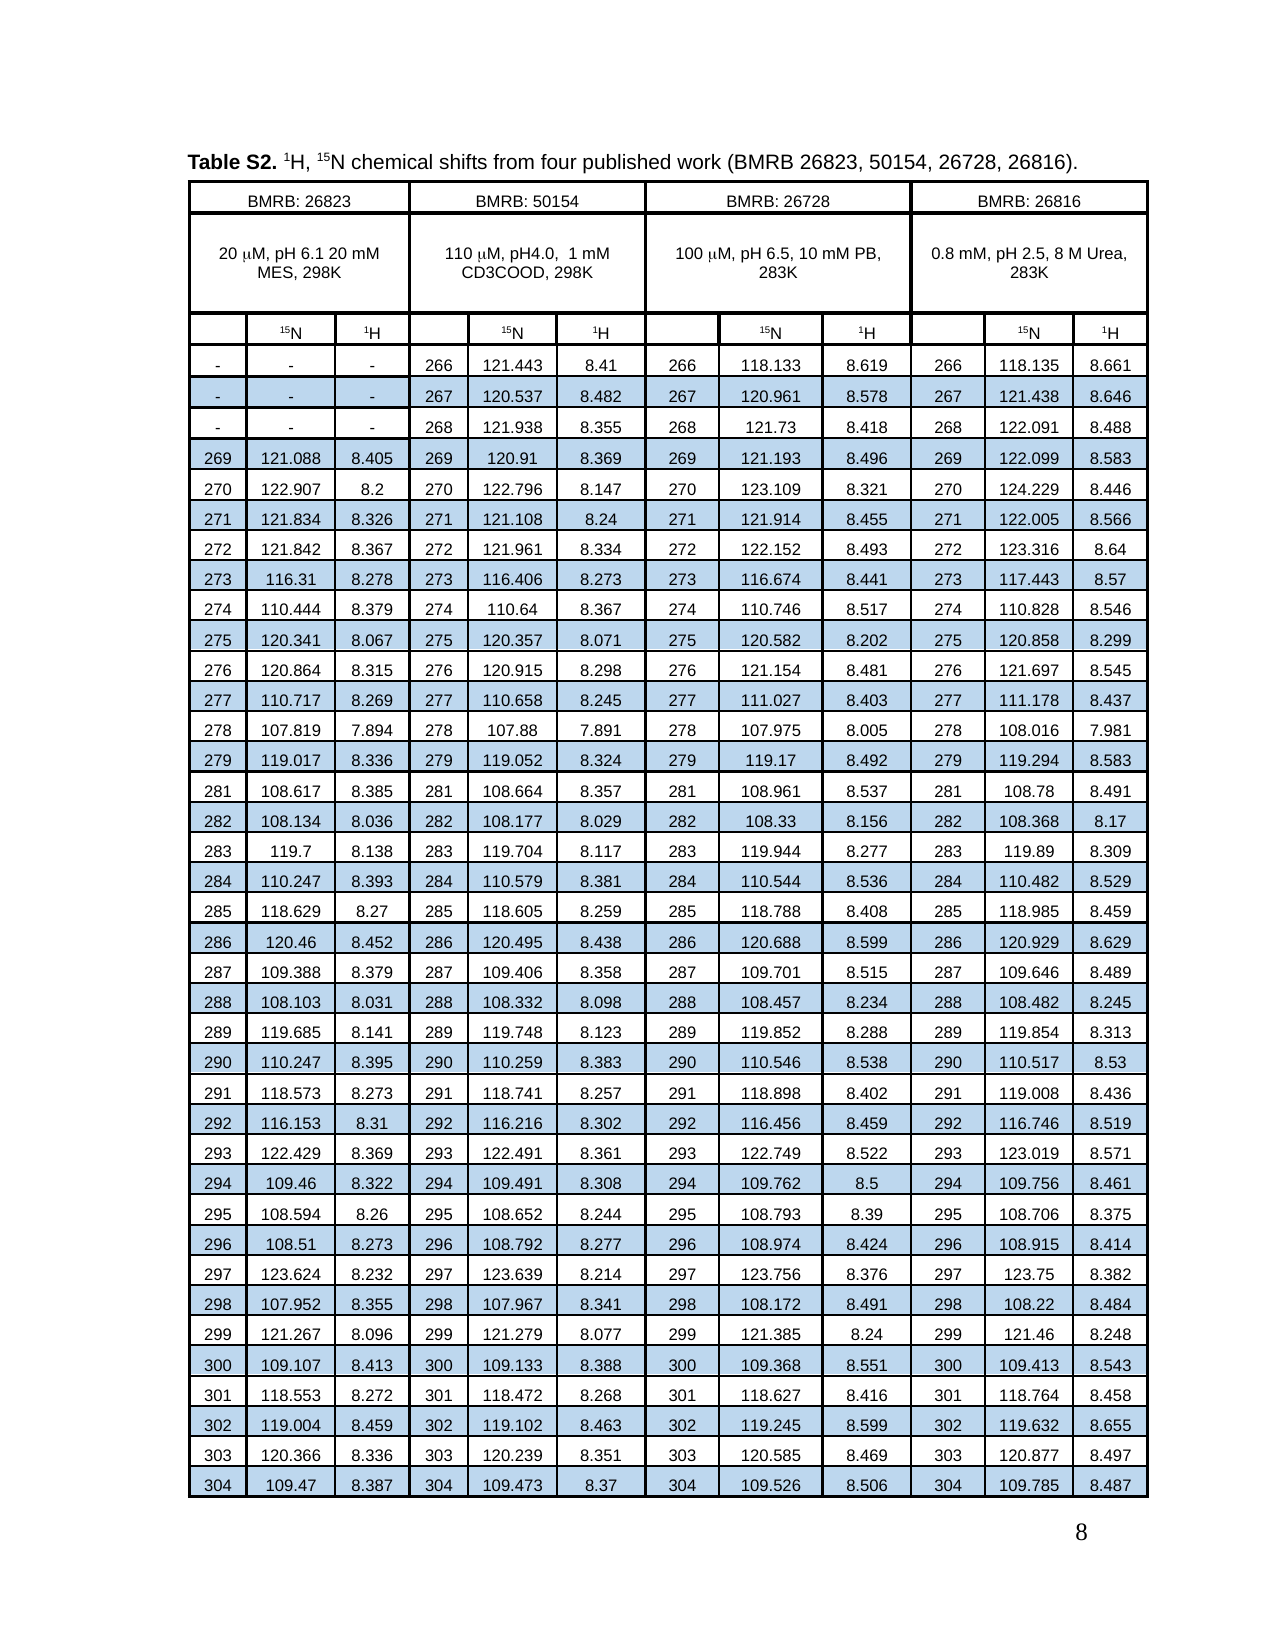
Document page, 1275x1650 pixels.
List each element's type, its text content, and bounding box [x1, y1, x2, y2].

table_cell 8.26 [336, 1195, 408, 1223]
table_cell 123.624 [248, 1256, 334, 1284]
table_cell 109.785 [986, 1467, 1072, 1495]
table_cell 119.685 [248, 1014, 334, 1042]
table_cell 8.214 [558, 1256, 644, 1284]
table_cell 7.891 [558, 712, 644, 740]
subtitle Table S2. 1H, 15N chemical shifts from four published work (BMRB 26823, 50154, 26728, 26816). [187, 150, 1087, 174]
table_cell 122.796 [469, 470, 556, 498]
table_cell 116.153 [248, 1105, 334, 1133]
table_cell 108.78 [986, 773, 1072, 801]
table_cell 110.517 [986, 1044, 1072, 1072]
table_cell 119.245 [720, 1407, 821, 1435]
table_cell 123.75 [986, 1256, 1072, 1284]
table_cell 110.717 [248, 682, 334, 710]
table_cell 1H [1075, 315, 1146, 343]
table_cell 266 [647, 346, 718, 374]
table_cell 285 [647, 893, 718, 921]
table_cell 1H [337, 315, 408, 343]
table_cell 110.444 [248, 591, 334, 619]
table_cell 120.239 [469, 1437, 556, 1465]
table_cell 121.834 [248, 501, 334, 529]
table_cell 119.17 [720, 742, 821, 770]
table_cell 8.273 [336, 1226, 408, 1254]
table_cell 118.133 [720, 346, 821, 374]
table_cell 111.178 [986, 682, 1072, 710]
table_cell 298 [411, 1286, 467, 1314]
table_cell 120.915 [469, 652, 556, 680]
table_cell 108.974 [720, 1226, 821, 1254]
table_cell 302 [912, 1407, 984, 1435]
table_cell 8.41 [558, 346, 644, 374]
table_cell 303 [912, 1437, 984, 1465]
table_cell 8.098 [558, 984, 644, 1012]
table_cell 1H [558, 315, 644, 343]
table_cell 292 [191, 1105, 245, 1133]
table_cell 304 [191, 1467, 245, 1495]
table_cell 304 [411, 1467, 467, 1495]
table_cell 120.582 [720, 621, 821, 649]
table_cell 299 [411, 1316, 467, 1344]
table_cell 8.138 [336, 833, 408, 861]
table_cell 303 [411, 1437, 467, 1465]
table_cell - [191, 346, 245, 374]
table_cell 273 [411, 561, 467, 589]
table_cell 277 [411, 682, 467, 710]
table_cell 15N [721, 315, 821, 343]
table_cell - [336, 409, 408, 437]
table_cell 121.108 [469, 501, 556, 529]
table_cell 271 [411, 501, 467, 529]
table_cell 8.244 [558, 1195, 644, 1223]
table_cell 8.492 [824, 742, 910, 770]
table_cell 297 [647, 1256, 718, 1284]
table_cell 8.341 [558, 1286, 644, 1314]
table_cell 120.688 [720, 924, 821, 952]
table_cell 8.388 [558, 1346, 644, 1374]
table_cell 8.661 [1074, 346, 1146, 374]
table_cell 109.133 [469, 1346, 556, 1374]
table_cell 8.455 [824, 501, 910, 529]
table_cell 292 [912, 1105, 984, 1133]
table_cell 296 [411, 1226, 467, 1254]
table_cell 109.762 [720, 1165, 821, 1193]
table_cell 107.967 [469, 1286, 556, 1314]
table_cell 109.368 [720, 1346, 821, 1374]
table_cell 119.89 [986, 833, 1072, 861]
table_cell 267 [647, 377, 718, 406]
table_cell 8.578 [824, 377, 910, 406]
table_cell 8.375 [1074, 1195, 1146, 1223]
table_cell 285 [411, 893, 467, 921]
table_cell 110.579 [469, 863, 556, 891]
table_cell 8.17 [1074, 803, 1146, 831]
table_cell 109.526 [720, 1467, 821, 1495]
table_cell 276 [191, 652, 245, 680]
table_cell 290 [912, 1044, 984, 1072]
table_cell 108.617 [248, 773, 334, 801]
table_cell 8.385 [336, 773, 408, 801]
table_cell 118.629 [248, 893, 334, 921]
table_cell 274 [411, 591, 467, 619]
table_cell 8.24 [824, 1316, 910, 1344]
table_cell 8.367 [558, 591, 644, 619]
table_cell 8.324 [558, 742, 644, 770]
table_cell 109.47 [248, 1467, 334, 1495]
table_cell 8.117 [558, 833, 644, 861]
table_cell 281 [411, 773, 467, 801]
table_cell 121.842 [248, 531, 334, 559]
table_cell 267 [411, 377, 467, 406]
table_cell 8.481 [824, 652, 910, 680]
table_cell 274 [912, 591, 984, 619]
table_cell 8.459 [824, 1105, 910, 1133]
table_cell 302 [647, 1407, 718, 1435]
table_cell 282 [411, 803, 467, 831]
table_cell 281 [191, 773, 245, 801]
table_cell 272 [912, 531, 984, 559]
table_cell 8.438 [558, 924, 644, 952]
table_cell 120.537 [469, 377, 556, 406]
table_cell 100 M, pH 6.5, 10 mM PB, 283K [647, 215, 909, 311]
table_cell 299 [647, 1316, 718, 1344]
table_cell 116.674 [720, 561, 821, 589]
table_cell 299 [191, 1316, 245, 1344]
table_cell 8.437 [1074, 682, 1146, 710]
table_cell 8.336 [336, 1437, 408, 1465]
table_cell 8.257 [558, 1075, 644, 1103]
table_cell 8.334 [558, 531, 644, 559]
table_cell 119.632 [986, 1407, 1072, 1435]
table_cell 301 [912, 1377, 984, 1405]
table_cell 8.381 [558, 863, 644, 891]
table_cell 110.658 [469, 682, 556, 710]
table_cell 109.107 [248, 1346, 334, 1374]
table_cell 109.388 [248, 954, 334, 982]
table_cell 295 [191, 1195, 245, 1223]
table_cell 116.456 [720, 1105, 821, 1133]
table_cell 110.828 [986, 591, 1072, 619]
table_cell 301 [647, 1377, 718, 1405]
table_cell 109.756 [986, 1165, 1072, 1193]
table_cell 278 [191, 712, 245, 740]
table_cell 270 [411, 470, 467, 498]
table_cell 283 [647, 833, 718, 861]
table_cell 8.358 [558, 954, 644, 982]
table_cell 293 [647, 1135, 718, 1163]
table_cell 8.141 [336, 1014, 408, 1042]
table_cell 8.005 [824, 712, 910, 740]
table_cell 8.459 [336, 1407, 408, 1435]
table_cell 8.488 [1074, 408, 1146, 437]
table_cell 8.029 [558, 803, 644, 831]
table_cell 294 [411, 1165, 467, 1193]
table_cell 287 [647, 954, 718, 982]
table_cell 110.544 [720, 863, 821, 891]
table_cell 118.627 [720, 1377, 821, 1405]
table_cell 8.147 [558, 470, 644, 498]
table_cell 8.369 [558, 439, 644, 468]
table_header BMRB: 26816 [913, 183, 1146, 211]
table_header BMRB: 26823 [191, 183, 408, 211]
table_cell 285 [912, 893, 984, 921]
table_cell 300 [411, 1346, 467, 1374]
table_cell 109.491 [469, 1165, 556, 1193]
table_cell 122.152 [720, 531, 821, 559]
table_cell 108.652 [469, 1195, 556, 1223]
table_cell 0.8 mM, pH 2.5, 8 M Urea, 283K [913, 215, 1146, 311]
table_cell 270 [912, 470, 984, 498]
table_cell 304 [912, 1467, 984, 1495]
table_cell 292 [647, 1105, 718, 1133]
table_cell 15N [986, 315, 1072, 343]
table_cell 118.605 [469, 893, 556, 921]
table_cell 286 [191, 924, 245, 952]
table_cell 122.429 [248, 1135, 334, 1163]
table_cell 8.403 [824, 682, 910, 710]
table_cell 293 [912, 1135, 984, 1163]
table_cell 120.495 [469, 924, 556, 952]
table_cell 110.247 [248, 1044, 334, 1072]
table_cell 8.529 [1074, 863, 1146, 891]
table_cell 301 [411, 1377, 467, 1405]
table_cell 270 [647, 470, 718, 498]
table_cell - [336, 346, 408, 374]
table_cell 8.37 [558, 1467, 644, 1495]
table_cell 8.277 [824, 833, 910, 861]
table_cell 298 [647, 1286, 718, 1314]
table_cell 279 [411, 742, 467, 770]
table_cell 8.369 [336, 1135, 408, 1163]
table_cell 8.571 [1074, 1135, 1146, 1163]
table_cell 8.31 [336, 1105, 408, 1133]
table_cell 120.341 [248, 621, 334, 649]
table_cell 8.202 [824, 621, 910, 649]
table_cell 281 [647, 773, 718, 801]
table_cell 110.746 [720, 591, 821, 619]
table_cell 110.546 [720, 1044, 821, 1072]
table_cell 8.463 [558, 1407, 644, 1435]
table_cell 8.452 [336, 924, 408, 952]
table_cell 8.459 [1074, 893, 1146, 921]
table_cell 7.981 [1074, 712, 1146, 740]
table_cell 273 [191, 561, 245, 589]
table_cell 8.245 [1074, 984, 1146, 1012]
table_cell 298 [191, 1286, 245, 1314]
table_cell 8.315 [336, 652, 408, 680]
table_cell 118.764 [986, 1377, 1072, 1405]
table_cell - [248, 378, 334, 406]
table_cell 108.172 [720, 1286, 821, 1314]
table_cell 108.332 [469, 984, 556, 1012]
table_cell 271 [191, 501, 245, 529]
table_cell 298 [912, 1286, 984, 1314]
table_cell 277 [912, 682, 984, 710]
table_cell 8.2 [336, 470, 408, 498]
table_cell 119.017 [248, 742, 334, 770]
table_cell 8.515 [824, 954, 910, 982]
table_cell 269 [647, 439, 718, 468]
table_cell 290 [647, 1044, 718, 1072]
table_cell 8.405 [336, 440, 408, 468]
table_cell [411, 315, 467, 343]
table_cell 291 [411, 1075, 467, 1103]
table_cell 121.088 [248, 440, 334, 468]
table_cell 282 [647, 803, 718, 831]
table_cell 122.907 [248, 470, 334, 498]
table_cell 8.482 [558, 377, 644, 406]
table_cell 118.553 [248, 1377, 334, 1405]
table_cell 8.519 [1074, 1105, 1146, 1133]
table_cell 120.864 [248, 652, 334, 680]
table_cell 8.269 [336, 682, 408, 710]
table_cell 116.216 [469, 1105, 556, 1133]
table_cell 8.273 [558, 561, 644, 589]
table_cell 108.793 [720, 1195, 821, 1223]
table_cell 118.898 [720, 1075, 821, 1103]
table_cell 8.336 [336, 742, 408, 770]
table_cell 108.915 [986, 1226, 1072, 1254]
table_cell 293 [411, 1135, 467, 1163]
table_cell 8.302 [558, 1105, 644, 1133]
table_cell 8.071 [558, 621, 644, 649]
table_cell 279 [912, 742, 984, 770]
table_cell 107.819 [248, 712, 334, 740]
table_cell 15N [470, 315, 555, 343]
table_cell 287 [912, 954, 984, 982]
table_cell 274 [647, 591, 718, 619]
table_cell 121.961 [469, 531, 556, 559]
table_cell 304 [647, 1467, 718, 1495]
table_cell 109.701 [720, 954, 821, 982]
table_cell 272 [411, 531, 467, 559]
table_cell 119.944 [720, 833, 821, 861]
table_cell 120.961 [720, 377, 821, 406]
table_cell 288 [647, 984, 718, 1012]
table_cell 119.854 [986, 1014, 1072, 1042]
table_cell 296 [191, 1226, 245, 1254]
table_cell 8.351 [558, 1437, 644, 1465]
table_cell 8.619 [824, 346, 910, 374]
table_cell 294 [912, 1165, 984, 1193]
table_cell 8.309 [1074, 833, 1146, 861]
table_cell 121.438 [986, 377, 1072, 406]
table_cell 119.748 [469, 1014, 556, 1042]
table_cell 8.402 [824, 1075, 910, 1103]
table_cell 8.259 [558, 893, 644, 921]
table_cell 296 [647, 1226, 718, 1254]
table_cell 275 [647, 621, 718, 649]
table_cell 8.379 [336, 591, 408, 619]
table_cell 285 [191, 893, 245, 921]
table_cell 109.413 [986, 1346, 1072, 1374]
table_cell 8.272 [336, 1377, 408, 1405]
table_header BMRB: 26728 [647, 183, 909, 211]
table_cell 270 [191, 470, 245, 498]
table_cell 110.247 [248, 863, 334, 891]
table_cell 108.664 [469, 773, 556, 801]
table_cell 8.273 [336, 1075, 408, 1103]
table_cell 8.234 [824, 984, 910, 1012]
table_cell 8.545 [1074, 652, 1146, 680]
table_cell 119.004 [248, 1407, 334, 1435]
table_cell 8.382 [1074, 1256, 1146, 1284]
table_cell 278 [647, 712, 718, 740]
table_cell 297 [411, 1256, 467, 1284]
table_cell 275 [191, 621, 245, 649]
table_cell 8.376 [824, 1256, 910, 1284]
table_cell 266 [912, 346, 984, 374]
table_cell 109.646 [986, 954, 1072, 982]
table_cell - [336, 378, 408, 406]
table_cell 284 [912, 863, 984, 891]
table_cell 8.537 [824, 773, 910, 801]
table_cell 123.316 [986, 531, 1072, 559]
table_cell 8.566 [1074, 501, 1146, 529]
table_cell 20 M, pH 6.1 20 mM MES, 298K [191, 215, 408, 311]
table_cell 120.877 [986, 1437, 1072, 1465]
table_cell 122.099 [986, 439, 1072, 468]
table_cell 121.46 [986, 1316, 1072, 1344]
table_cell 8.383 [558, 1044, 644, 1072]
table_cell 8.395 [336, 1044, 408, 1072]
table_cell [647, 315, 717, 343]
table_cell 108.706 [986, 1195, 1072, 1223]
table_cell 118.573 [248, 1075, 334, 1103]
table_cell 8.461 [1074, 1165, 1146, 1193]
table_cell 8.123 [558, 1014, 644, 1042]
table_cell 121.267 [248, 1316, 334, 1344]
table_cell 8.322 [336, 1165, 408, 1193]
table_cell 8.551 [824, 1346, 910, 1374]
table_cell 8.5 [824, 1165, 910, 1193]
table_cell 278 [411, 712, 467, 740]
table_cell 300 [191, 1346, 245, 1374]
table_cell 110.259 [469, 1044, 556, 1072]
table_cell 107.88 [469, 712, 556, 740]
table_cell 122.749 [720, 1135, 821, 1163]
table_cell 269 [912, 439, 984, 468]
table_cell 297 [912, 1256, 984, 1284]
table_cell 8.64 [1074, 531, 1146, 559]
table_cell [913, 315, 983, 343]
table_cell 8.156 [824, 803, 910, 831]
table_cell 274 [191, 591, 245, 619]
table_cell 8.53 [1074, 1044, 1146, 1072]
table_cell 289 [411, 1014, 467, 1042]
table_cell 291 [191, 1075, 245, 1103]
table_cell 8.268 [558, 1377, 644, 1405]
table_cell 117.443 [986, 561, 1072, 589]
table_cell 267 [912, 377, 984, 406]
table_cell 8.308 [558, 1165, 644, 1193]
table_cell 120.858 [986, 621, 1072, 649]
table_cell 8.413 [336, 1346, 408, 1374]
table_cell 8.493 [824, 531, 910, 559]
table_cell 121.385 [720, 1316, 821, 1344]
table_cell 8.355 [558, 408, 644, 437]
table_cell 271 [647, 501, 718, 529]
table_cell 108.961 [720, 773, 821, 801]
table_cell 121.154 [720, 652, 821, 680]
table_cell 282 [191, 803, 245, 831]
table_cell 119.294 [986, 742, 1072, 770]
table_cell 299 [912, 1316, 984, 1344]
table_cell 122.005 [986, 501, 1072, 529]
table_cell 108.51 [248, 1226, 334, 1254]
table_cell 8.646 [1074, 377, 1146, 406]
table_cell 121.938 [469, 408, 556, 437]
table_cell 8.277 [558, 1226, 644, 1254]
table_cell 107.975 [720, 712, 821, 740]
table_cell 8.321 [824, 470, 910, 498]
table_cell 8.489 [1074, 954, 1146, 982]
table_cell 276 [647, 652, 718, 680]
table_cell 8.24 [558, 501, 644, 529]
table_cell 120.357 [469, 621, 556, 649]
table_cell 8.655 [1074, 1407, 1146, 1435]
table_cell 288 [411, 984, 467, 1012]
table_cell 111.027 [720, 682, 821, 710]
table_cell 119.052 [469, 742, 556, 770]
table_cell 8.436 [1074, 1075, 1146, 1103]
table_cell 123.109 [720, 470, 821, 498]
table_cell 8.484 [1074, 1286, 1146, 1314]
table_cell 288 [191, 984, 245, 1012]
table_cell 8.379 [336, 954, 408, 982]
table_cell 8.441 [824, 561, 910, 589]
table_cell 108.103 [248, 984, 334, 1012]
table_cell 8.458 [1074, 1377, 1146, 1405]
table_cell 119.7 [248, 833, 334, 861]
table_cell 302 [411, 1407, 467, 1435]
table_cell 277 [647, 682, 718, 710]
table_cell 8.546 [1074, 591, 1146, 619]
table_cell 110.482 [986, 863, 1072, 891]
table_cell 120.46 [248, 924, 334, 952]
table_cell 118.472 [469, 1377, 556, 1405]
table_cell 8.245 [558, 682, 644, 710]
table_cell 8.583 [1074, 439, 1146, 468]
table_cell 8.367 [336, 531, 408, 559]
table_cell 8.522 [824, 1135, 910, 1163]
table_cell 282 [912, 803, 984, 831]
table_cell 108.016 [986, 712, 1072, 740]
table_cell 8.416 [824, 1377, 910, 1405]
table_cell 8.599 [824, 924, 910, 952]
table_cell 283 [411, 833, 467, 861]
table_cell 8.506 [824, 1467, 910, 1495]
table_cell 269 [411, 439, 467, 468]
table_cell 8.387 [336, 1467, 408, 1495]
table_cell 289 [912, 1014, 984, 1042]
table_cell 8.232 [336, 1256, 408, 1284]
table_cell - [248, 409, 334, 437]
table_cell 119.102 [469, 1407, 556, 1435]
table_cell 271 [912, 501, 984, 529]
table_cell 108.134 [248, 803, 334, 831]
table_cell 8.487 [1074, 1467, 1146, 1495]
table_cell 288 [912, 984, 984, 1012]
table_cell 296 [912, 1226, 984, 1254]
table_cell 8.299 [1074, 621, 1146, 649]
table_cell 295 [647, 1195, 718, 1223]
table_cell 109.46 [248, 1165, 334, 1193]
table_cell 7.894 [336, 712, 408, 740]
table_cell 118.741 [469, 1075, 556, 1103]
table_cell 8.393 [336, 863, 408, 891]
table_cell 8.355 [336, 1286, 408, 1314]
table_cell 278 [912, 712, 984, 740]
table_cell 119.852 [720, 1014, 821, 1042]
table_cell 121.73 [720, 408, 821, 437]
table_header BMRB: 50154 [411, 183, 644, 211]
table_cell 116.746 [986, 1105, 1072, 1133]
table_cell 303 [191, 1437, 245, 1465]
table_cell 8.288 [824, 1014, 910, 1042]
table_cell 8.543 [1074, 1346, 1146, 1374]
table_cell 268 [912, 408, 984, 437]
table_cell 284 [411, 863, 467, 891]
table_cell 279 [647, 742, 718, 770]
table_cell 300 [912, 1346, 984, 1374]
table_cell 277 [191, 682, 245, 710]
table_cell 108.177 [469, 803, 556, 831]
table_cell 110.64 [469, 591, 556, 619]
table_cell 8.446 [1074, 470, 1146, 498]
table_cell 269 [191, 440, 245, 468]
table_cell 289 [191, 1014, 245, 1042]
table_cell 273 [647, 561, 718, 589]
table_cell 121.193 [720, 439, 821, 468]
table_cell 107.952 [248, 1286, 334, 1314]
table_cell 108.22 [986, 1286, 1072, 1314]
table_cell 120.929 [986, 924, 1072, 952]
table_cell 110 M, pH4.0, 1 mM CD3COOD, 298K [411, 215, 644, 311]
table_cell 266 [411, 346, 467, 374]
table_cell 120.585 [720, 1437, 821, 1465]
table_cell 121.914 [720, 501, 821, 529]
table_cell 108.368 [986, 803, 1072, 831]
table_cell 121.443 [469, 346, 556, 374]
table_cell 287 [191, 954, 245, 982]
table_cell 283 [191, 833, 245, 861]
table_cell 122.491 [469, 1135, 556, 1163]
table_cell 295 [411, 1195, 467, 1223]
table_cell 8.517 [824, 591, 910, 619]
table_cell 108.33 [720, 803, 821, 831]
table_cell 108.594 [248, 1195, 334, 1223]
table_cell 300 [647, 1346, 718, 1374]
table_cell 109.406 [469, 954, 556, 982]
table_cell 290 [191, 1044, 245, 1072]
table_cell 8.424 [824, 1226, 910, 1254]
table_cell 290 [411, 1044, 467, 1072]
table_cell 8.599 [824, 1407, 910, 1435]
table_cell 303 [647, 1437, 718, 1465]
table_cell 123.639 [469, 1256, 556, 1284]
table_cell 8.298 [558, 652, 644, 680]
table_cell 8.278 [336, 561, 408, 589]
table_cell 8.57 [1074, 561, 1146, 589]
table_cell 294 [647, 1165, 718, 1193]
table_cell 119.008 [986, 1075, 1072, 1103]
table_cell 302 [191, 1407, 245, 1435]
table_cell 268 [647, 408, 718, 437]
table_cell 297 [191, 1256, 245, 1284]
table_cell 8.497 [1074, 1437, 1146, 1465]
table_cell 8.536 [824, 863, 910, 891]
table_cell 109.473 [469, 1467, 556, 1495]
table_cell 8.27 [336, 893, 408, 921]
table_cell 108.792 [469, 1226, 556, 1254]
table_cell 120.91 [469, 439, 556, 468]
table_cell 116.406 [469, 561, 556, 589]
table_cell 15N [248, 315, 334, 343]
table_cell 286 [647, 924, 718, 952]
table_cell 301 [191, 1377, 245, 1405]
table_cell 292 [411, 1105, 467, 1133]
table_cell 281 [912, 773, 984, 801]
table_cell 283 [912, 833, 984, 861]
table_cell 121.697 [986, 652, 1072, 680]
table_cell 118.788 [720, 893, 821, 921]
table_cell 8.036 [336, 803, 408, 831]
table_cell 295 [912, 1195, 984, 1223]
table_cell 8.248 [1074, 1316, 1146, 1344]
table_cell 8.096 [336, 1316, 408, 1344]
table_cell 8.538 [824, 1044, 910, 1072]
table_cell 276 [912, 652, 984, 680]
table_cell 289 [647, 1014, 718, 1042]
table_cell 8.357 [558, 773, 644, 801]
table_cell 118.135 [986, 346, 1072, 374]
table_cell 1H [824, 315, 909, 343]
table_cell [191, 315, 245, 343]
table_cell 8.408 [824, 893, 910, 921]
table_cell 8.031 [336, 984, 408, 1012]
table_cell 8.491 [1074, 773, 1146, 801]
table_cell 287 [411, 954, 467, 982]
table_cell 108.457 [720, 984, 821, 1012]
table_cell 8.361 [558, 1135, 644, 1163]
table_cell 279 [191, 742, 245, 770]
table_cell 8.496 [824, 439, 910, 468]
table_cell 8.583 [1074, 742, 1146, 770]
table_cell 124.229 [986, 470, 1072, 498]
table_cell 272 [647, 531, 718, 559]
table_cell 121.279 [469, 1316, 556, 1344]
table_cell 120.366 [248, 1437, 334, 1465]
table_cell 286 [912, 924, 984, 952]
table_cell 284 [191, 863, 245, 891]
table_cell 8.414 [1074, 1226, 1146, 1254]
table_cell 119.704 [469, 833, 556, 861]
table_cell - [191, 409, 245, 437]
table_cell 272 [191, 531, 245, 559]
table_cell - [248, 346, 334, 374]
table_cell 123.019 [986, 1135, 1072, 1163]
table_cell 8.469 [824, 1437, 910, 1465]
table_cell 8.326 [336, 501, 408, 529]
table_cell 8.629 [1074, 924, 1146, 952]
table_cell 275 [411, 621, 467, 649]
table_cell 286 [411, 924, 467, 952]
table_cell 276 [411, 652, 467, 680]
table_cell 8.313 [1074, 1014, 1146, 1042]
table_cell 294 [191, 1165, 245, 1193]
table_cell 273 [912, 561, 984, 589]
table_cell 118.985 [986, 893, 1072, 921]
table_cell 8.077 [558, 1316, 644, 1344]
table_cell 268 [411, 408, 467, 437]
table_cell 108.482 [986, 984, 1072, 1012]
table_cell 116.31 [248, 561, 334, 589]
table_cell 8.067 [336, 621, 408, 649]
table_cell 293 [191, 1135, 245, 1163]
table_cell 291 [647, 1075, 718, 1103]
table_cell 122.091 [986, 408, 1072, 437]
table_cell 275 [912, 621, 984, 649]
table_cell 8.39 [824, 1195, 910, 1223]
table_cell 8.491 [824, 1286, 910, 1314]
table_cell - [191, 378, 245, 406]
table_cell 8.418 [824, 408, 910, 437]
table_cell 291 [912, 1075, 984, 1103]
table_cell 123.756 [720, 1256, 821, 1284]
table_cell 284 [647, 863, 718, 891]
